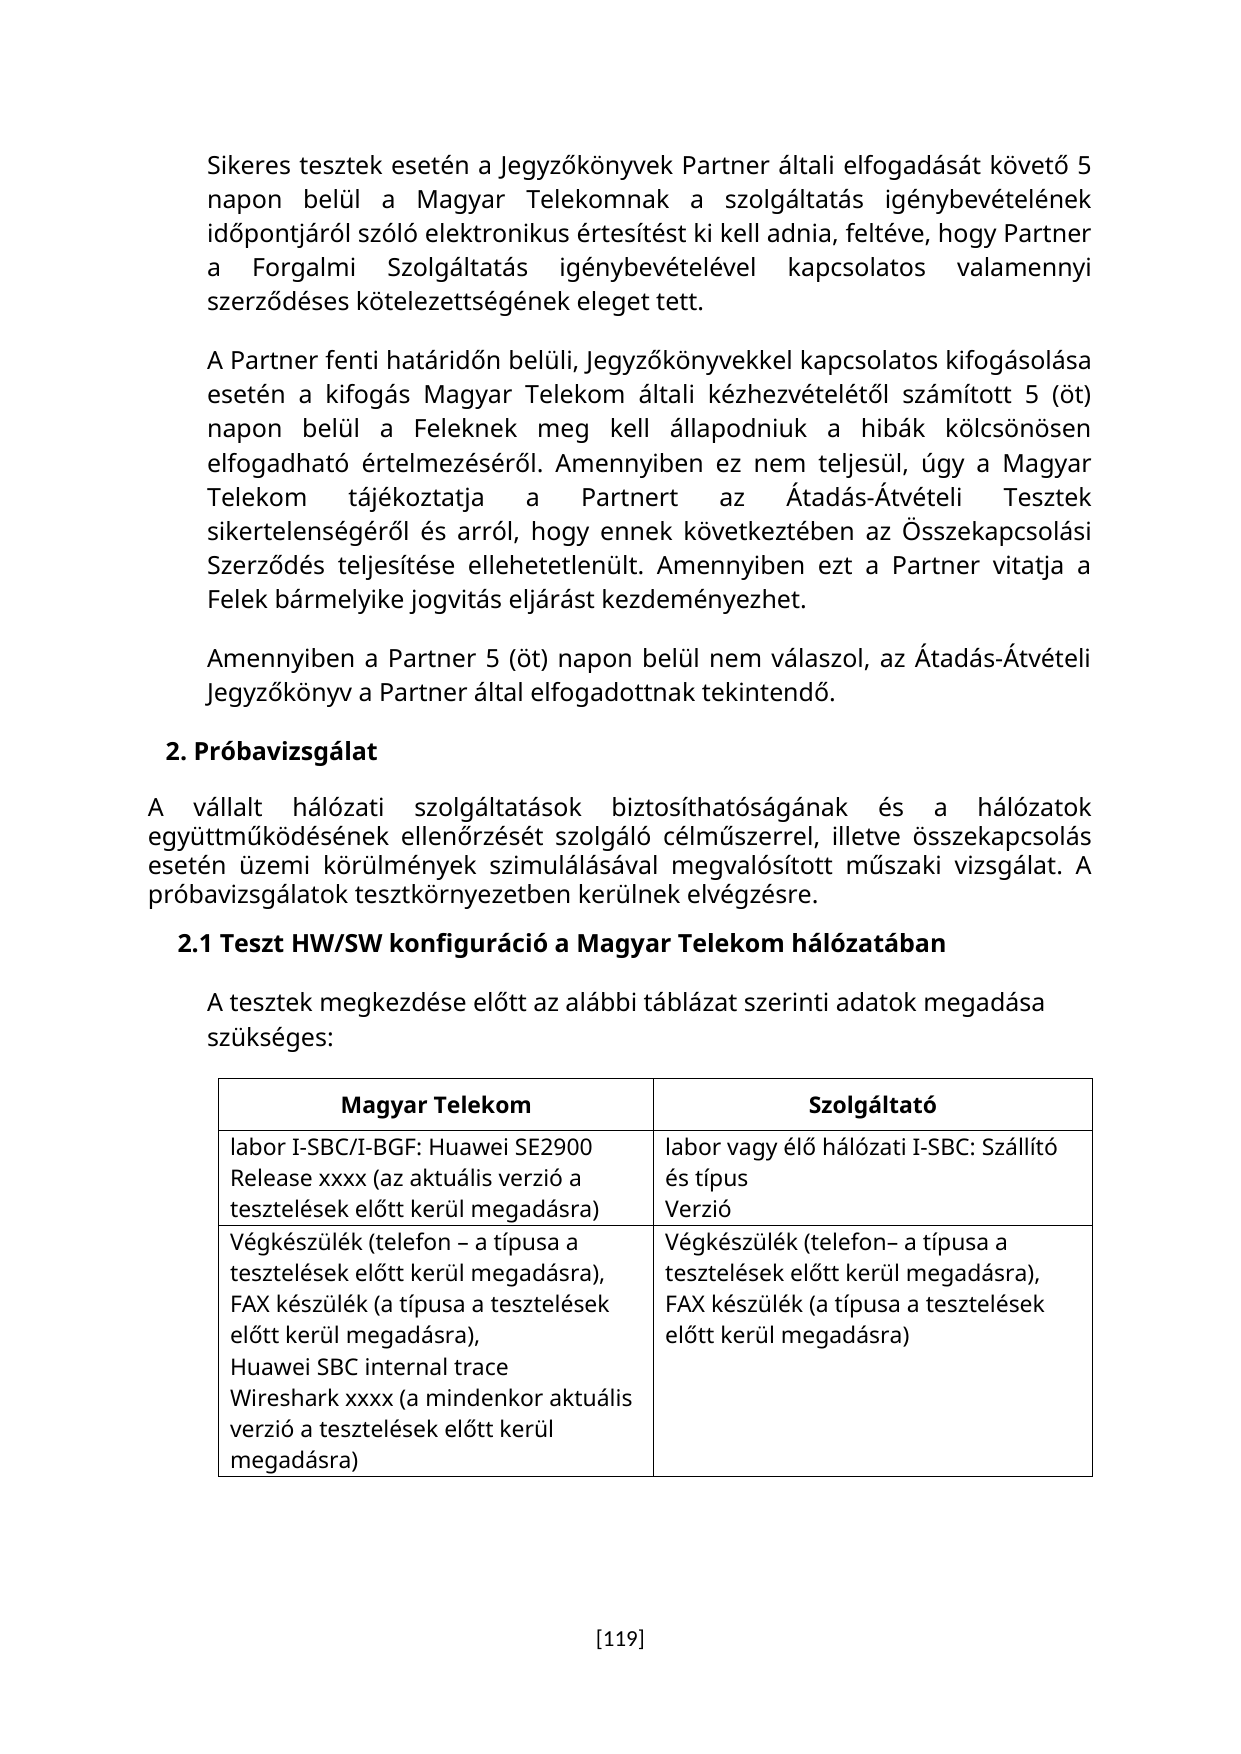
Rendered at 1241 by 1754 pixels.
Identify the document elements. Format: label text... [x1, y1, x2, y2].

table_cell Végkészülék (telefon– a típusa a tesztelések előtt kerül megadásra), FAX készülék (a típusa a tesztelések előtt kerül megadásra) [654, 1226, 1092, 1476]
table_cell Végkészülék (telefon – a típusa a tesztelések előtt kerül megadásra), FAX készülék (a típusa a tesztelések előtt kerül megadásra), Huawei SBC internal trace Wireshark xxxx (a mindenkor aktuális verzió a tesztelések előtt kerül megadásra) [219, 1226, 653, 1476]
text A vállalt hálózati szolgáltatások biztosíthatóságának és a hálózatok együttműködésének ellenőrzését szolgáló célműszerrel, illetve összekapcsolás esetén üzemi körülmények szimulálásával megvalósított műszaki vizsgálat. A próbavizsgálatok tesztkörnyezetben kerülnek elvégzésre. [148, 793, 1092, 909]
text Sikeres tesztek esetén a Jegyzőkönyvek Partner általi elfogadását követő 5 napon belül a Magyar Telekomnak a szolgáltatás igénybevételének időpontjáról szóló elektronikus értesítést ki kell adnia, feltéve, hogy Partner a Forgalmi Szolgáltatás igénybevételével kapcsolatos valamennyi szerződéses kötelezettségének eleget tett. [207, 148, 1092, 318]
text A Partner fenti határidőn belüli, Jegyzőkönyvekkel kapcsolatos kifogásolása esetén a kifogás Magyar Telekom általi kézhezvételétől számított 5 (öt) napon belül a Feleknek meg kell állapodniuk a hibák kölcsönösen elfogadható értelmezéséről. Amennyiben ez nem teljesül, úgy a Magyar Telekom tájékoztatja a Partnert az Átadás-Átvételi Tesztek sikertelenségéről és arról, hogy ennek következtében az Összekapcsolási Szerződés teljesítése ellehetetlenült. Amennyiben ezt a Partner vitatja a Felek bármelyike jogvitás eljárást kezdeményezhet. [207, 343, 1092, 616]
table_cell labor vagy élő hálózati I-SBC: Szállító és típus Verzió [654, 1131, 1092, 1224]
text Amennyiben a Partner 5 (öt) napon belül nem válaszol, az Átadás-Átvételi Jegyzőkönyv a Partner által elfogadottnak tekintendő. [207, 641, 1092, 709]
table_cell labor I-SBC/I-BGF: Huawei SE2900 Release xxxx (az aktuális verzió a tesztelések előtt kerül megadásra) [219, 1131, 653, 1224]
table_header Magyar Telekom [219, 1079, 653, 1130]
subtitle 2. Próbavizsgálat [165, 734, 1092, 768]
text A tesztek megkezdése előtt az alábbi táblázat szerinti adatok megadása szükséges: [207, 985, 1092, 1053]
table_header Szolgáltató [654, 1079, 1092, 1130]
subtitle 2.1 Teszt HW/SW konfiguráció a Magyar Telekom hálózatában [177, 926, 1092, 960]
